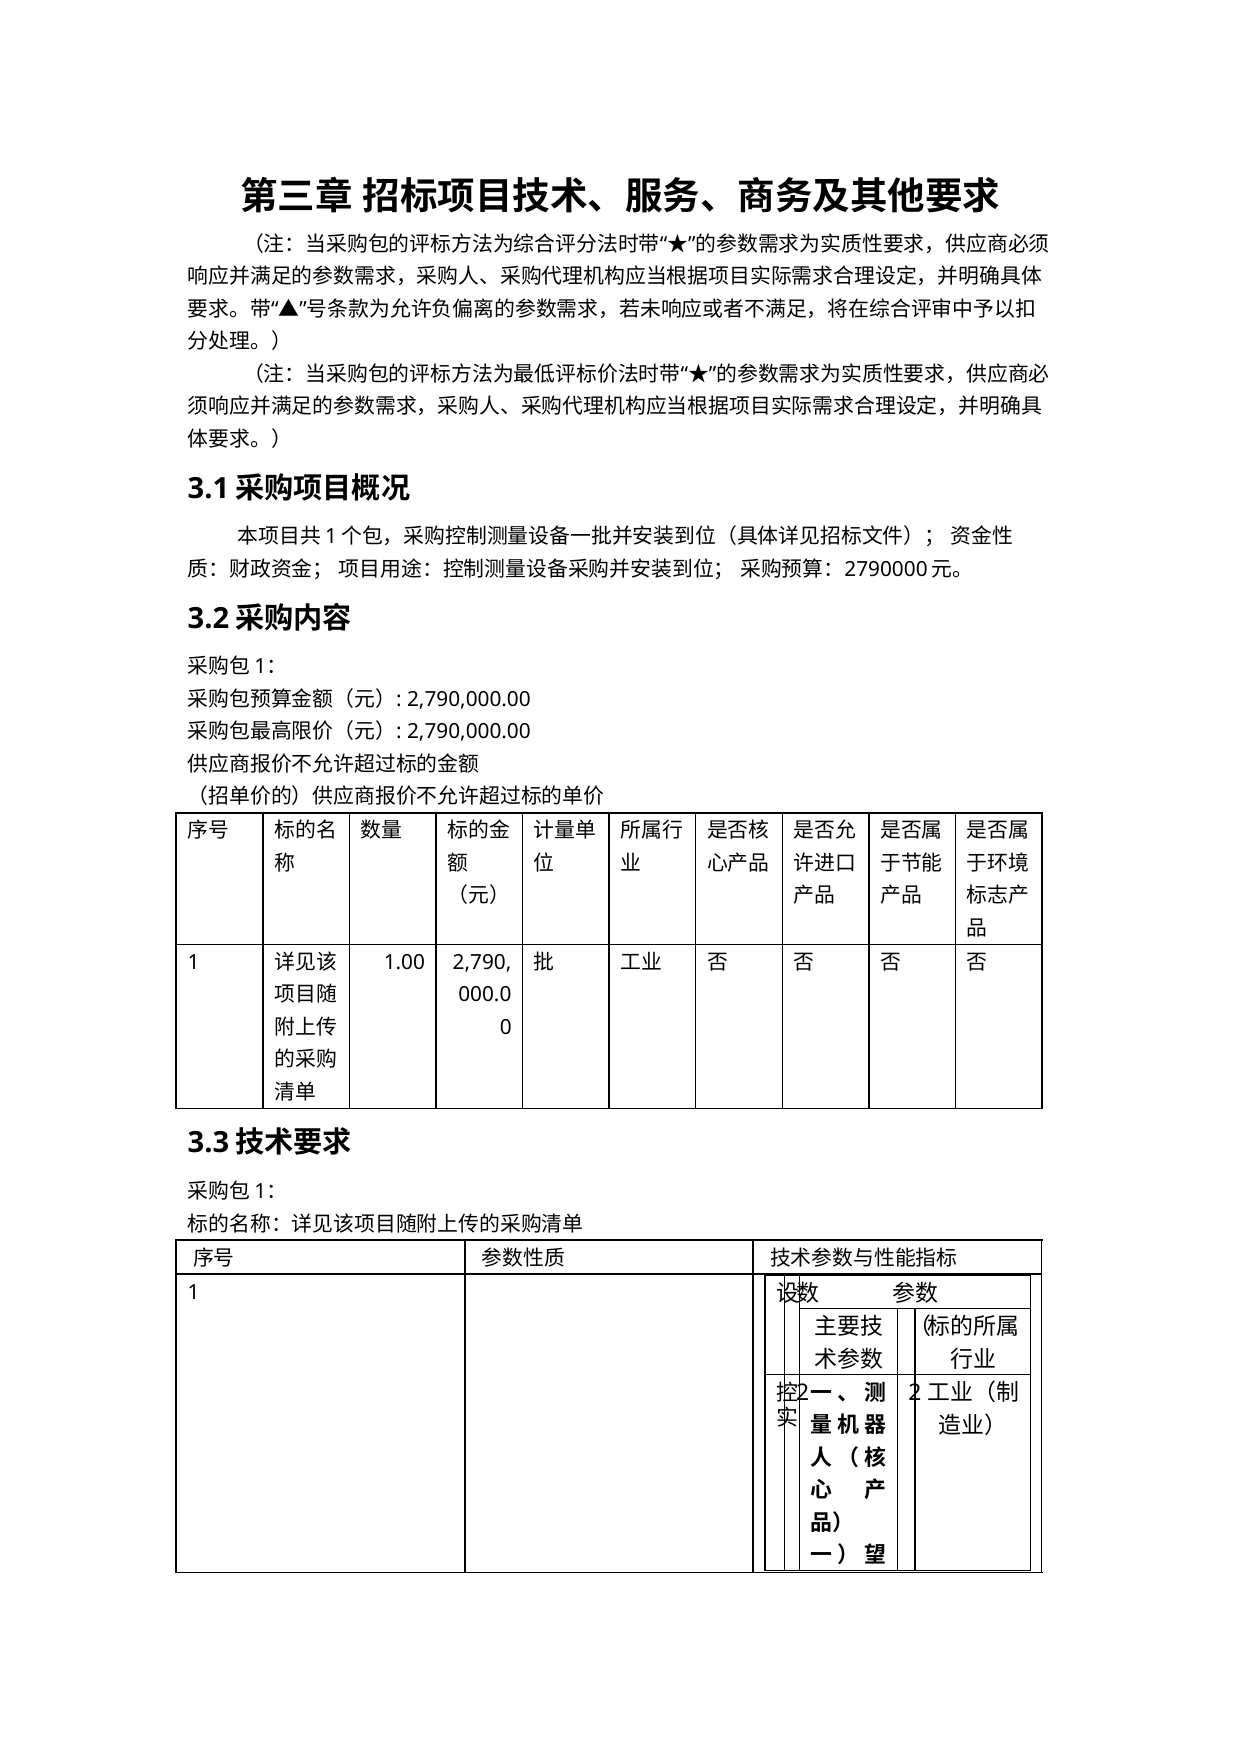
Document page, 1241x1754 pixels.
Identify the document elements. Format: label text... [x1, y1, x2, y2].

table_cell [785, 1375, 799, 1385]
text 采购包预算金额（元）: 2,790,000.00 [187, 682, 1053, 714]
table_cell [800, 1309, 897, 1374]
text 本项目共1个包，采购控制测量设备一批并安装到位（具体详见招标文件）； 资金性质：财政资金； 项目用途：控制测量设备采购并安装到位； 采购预算：2790000元。 [187, 519, 1053, 584]
table_header 序号 [177, 1241, 464, 1273]
table_cell 详见该项目随附上传的采购清单 [264, 945, 349, 1108]
table_header 标的金额 （元） [437, 814, 522, 943]
table_header 数量 [350, 814, 435, 943]
table_header 是否允许进口产品 [783, 814, 868, 943]
text （注：当采购包的评标方法为最低评标价法时带“★”的参数需求为实质性要求，供应商必须响应并满足的参数需求，采购人、采购代理机构应当根据项目实际需求合理设定，并明确具体要求。） [187, 357, 1053, 454]
table_header 是否核心产品 [696, 814, 782, 943]
table_cell 否 [956, 945, 1041, 1108]
table_cell [785, 1300, 799, 1374]
table_header 标的名称 [264, 814, 349, 943]
text （招单价的）供应商报价不允许超过标的单价 [187, 779, 1053, 812]
table_header 是否属于环境标志产品 [956, 814, 1041, 943]
text 采购包1： [187, 649, 1053, 682]
table_cell 1 [177, 1275, 464, 1571]
table_cell [800, 1276, 1030, 1308]
table_header 是否属于节能产品 [870, 814, 955, 943]
table_cell [800, 1375, 897, 1570]
table_header 计量单位 [523, 814, 608, 943]
table_cell [916, 1309, 1030, 1374]
table_cell [466, 1275, 752, 1571]
text 3.1采购项目概况 [187, 454, 1053, 519]
table_header 序号 [177, 814, 262, 943]
table_header 所属行业 [610, 814, 695, 943]
table_cell 1 [177, 945, 262, 1108]
text 采购包最高限价（元）: 2,790,000.00 [187, 714, 1053, 747]
table_cell 批 [523, 945, 608, 1108]
table_cell [916, 1375, 1030, 1570]
text 标的名称：详见该项目随附上传的采购清单 [187, 1207, 1053, 1239]
table_header 技术参数与性能指标 [754, 1241, 1041, 1273]
table_cell 2,790,000.00 [437, 945, 522, 1108]
table_cell [1031, 1275, 1041, 1571]
table_cell [898, 1309, 914, 1374]
text 3.2采购内容 [187, 584, 1053, 649]
text 采购包1： [187, 1174, 1053, 1207]
table_cell 1.00 [350, 945, 435, 1108]
table_cell [754, 1275, 764, 1571]
table_cell 否 [696, 945, 782, 1108]
table_header 参数性质 [466, 1241, 752, 1273]
text 3.3技术要求 [187, 1109, 1053, 1174]
table_cell 否 [783, 945, 868, 1108]
table_cell [785, 1386, 799, 1570]
table_cell 工业 [610, 945, 695, 1108]
table_cell 否 [870, 945, 955, 1108]
table_cell [766, 1276, 784, 1374]
table_cell [766, 1375, 784, 1570]
table_cell [898, 1375, 914, 1570]
text 第三章 招标项目技术、服务、商务及其他要求 [187, 162, 1053, 227]
text 供应商报价不允许超过标的金额 [187, 747, 1053, 779]
text （注：当采购包的评标方法为综合评分法时带“★”的参数需求为实质性要求，供应商必须响应并满足的参数需求，采购人、采购代理机构应当根据项目实际需求合理设定，并明确具体要求。带“▲”号条款为允许负偏离的参数需求，若未响应或者不满足，将在综合评审中予以扣分处理。） [187, 227, 1053, 357]
table_cell [785, 1276, 799, 1301]
